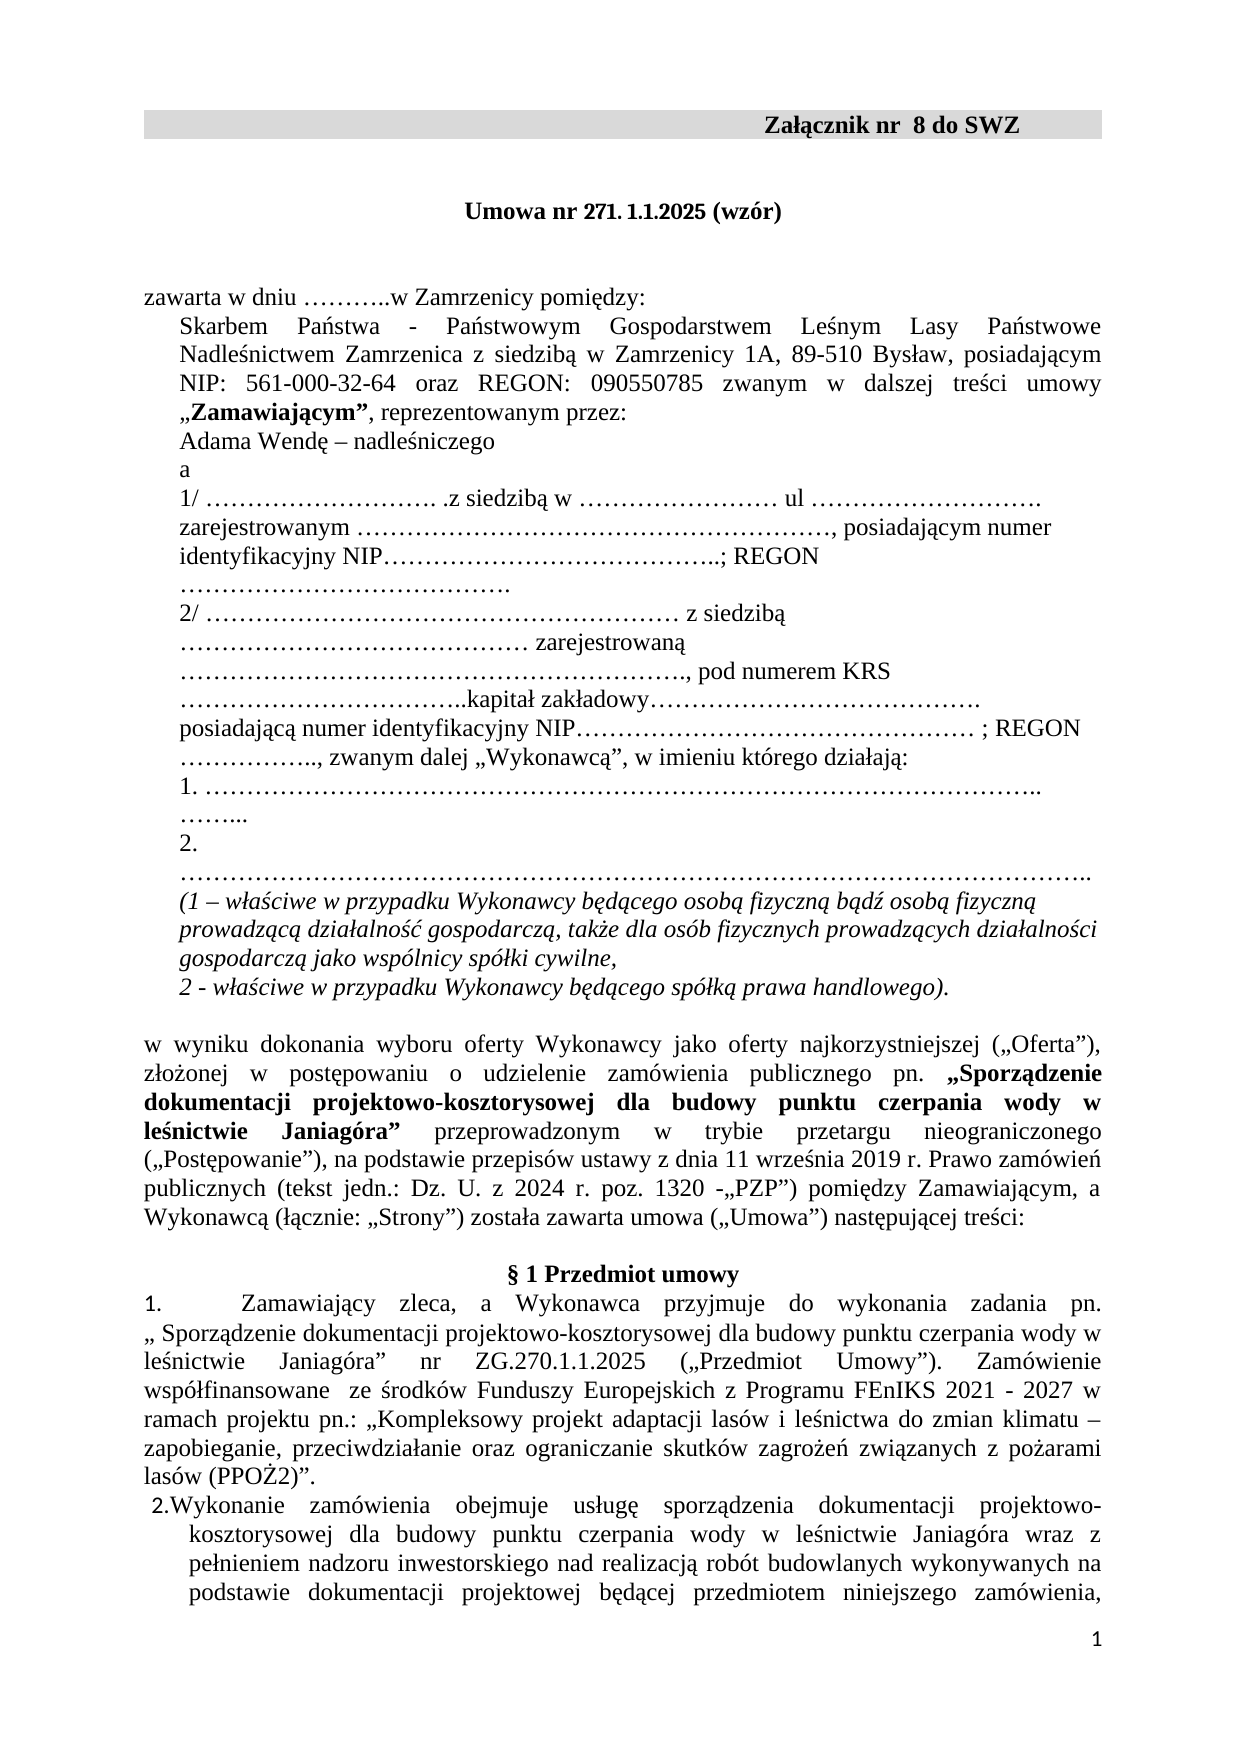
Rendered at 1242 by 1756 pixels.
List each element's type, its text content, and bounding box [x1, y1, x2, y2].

list 2. ……………………………………………………………………………………………….. [179, 828, 1102, 886]
list Zamawiający zleca, a Wykonawca przyjmuje do wykonania zadania pn. „ Sporządzenie dokumentacji projektowo-kosztorysowej dla budowy punktu czerpania wody w leśnictwie Janiagóra” nr ZG.270.1.1.2025 („Przedmiot Umowy”). Zamówienie współfinansowane ze środków Funduszy Europejskich z Programu FEnIKS 2021 - 2027 w ramach projektu pn.: „Kompleksowy projekt adaptacji lasów i leśnictwa do zmian klimatu – zapobieganie, przeciwdziałanie oraz ograniczanie skutków zagrożeń związanych z pożarami lasów (PPOŻ2)”. [144, 1288, 1102, 1490]
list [151, 1490, 1102, 1606]
text Umowa nr 271. 1.1.2025 (wzór) [144, 196, 1102, 225]
text Skarbem Państwa - Państwowym Gospodarstwem Leśnym Lasy Państwowe Nadleśnictwem Zamrzenica z siedzibą w Zamrzenicy 1A, 89-510 Bysław, posiadającym NIP: 561-000-32-64 oraz REGON: 090550785 zwanym w dalszej treści umowy „Zamawiającym”, reprezentowanym przez: [179, 311, 1102, 426]
text w wyniku dokonania wyboru oferty Wykonawcy jako oferty najkorzystniejszej („Oferta”), złożonej w postępowaniu o udzielenie zamówienia publicznego pn. „Sporządzenie dokumentacji projektowo-kosztorysowej dla budowy punktu czerpania wody w leśnictwie Janiagóra” przeprowadzonym w trybie przetargu nieograniczonego („Postępowanie”), na podstawie przepisów ustawy z dnia 11 września 2019 r. Prawo zamówień publicznych (tekst jedn.: Dz. U. z 2024 r. poz. 1320 -„PZP”) pomiędzy Zamawiającym, a Wykonawcą (łącznie: „Strony”) została zawarta umowa („Umowa”) następującej treści: [144, 1029, 1102, 1231]
list (1 – właściwe w przypadku Wykonawcy będącego osobą fizyczną bądź osobą fizyczną prowadzącą działalność gospodarczą, także dla osób fizycznych prowadzących działalności gospodarczą jako wspólnicy spółki cywilne, [179, 886, 1102, 972]
list 2 - właściwe w przypadku Wykonawcy będącego spółką prawa handlowego). [179, 972, 1102, 1001]
list 2/ ………………………………………………… z siedzibą …………………………………… zarejestrowaną ……………………………………………………., pod numerem KRS ……………………………..kapitał zakładowy…………………………………. posiadającą numer identyfikacyjny NIP………………………………………… ; REGON …………….., zwanym dalej „Wykonawcą”, w imieniu którego działają: [179, 598, 1102, 771]
text zawarta w dniu ………..w Zamrzenicy pomiędzy: [144, 282, 1102, 311]
list 1. ………………………………………………………………………………………..……... [179, 771, 1102, 828]
list 1/ ………………………. .z siedzibą w …………………… ul ………………………. zarejestrowanym …………………………………………………, posiadającym numer identyfikacyjny NIP…………………………………..; REGON …………………………………. [179, 483, 1102, 598]
text § 1 Przedmiot umowy [144, 1259, 1102, 1288]
text Załącznik nr 8 do SWZ [144, 110, 1102, 139]
text a [144, 454, 1102, 483]
text Adama Wendę – nadleśniczego [144, 426, 1102, 454]
